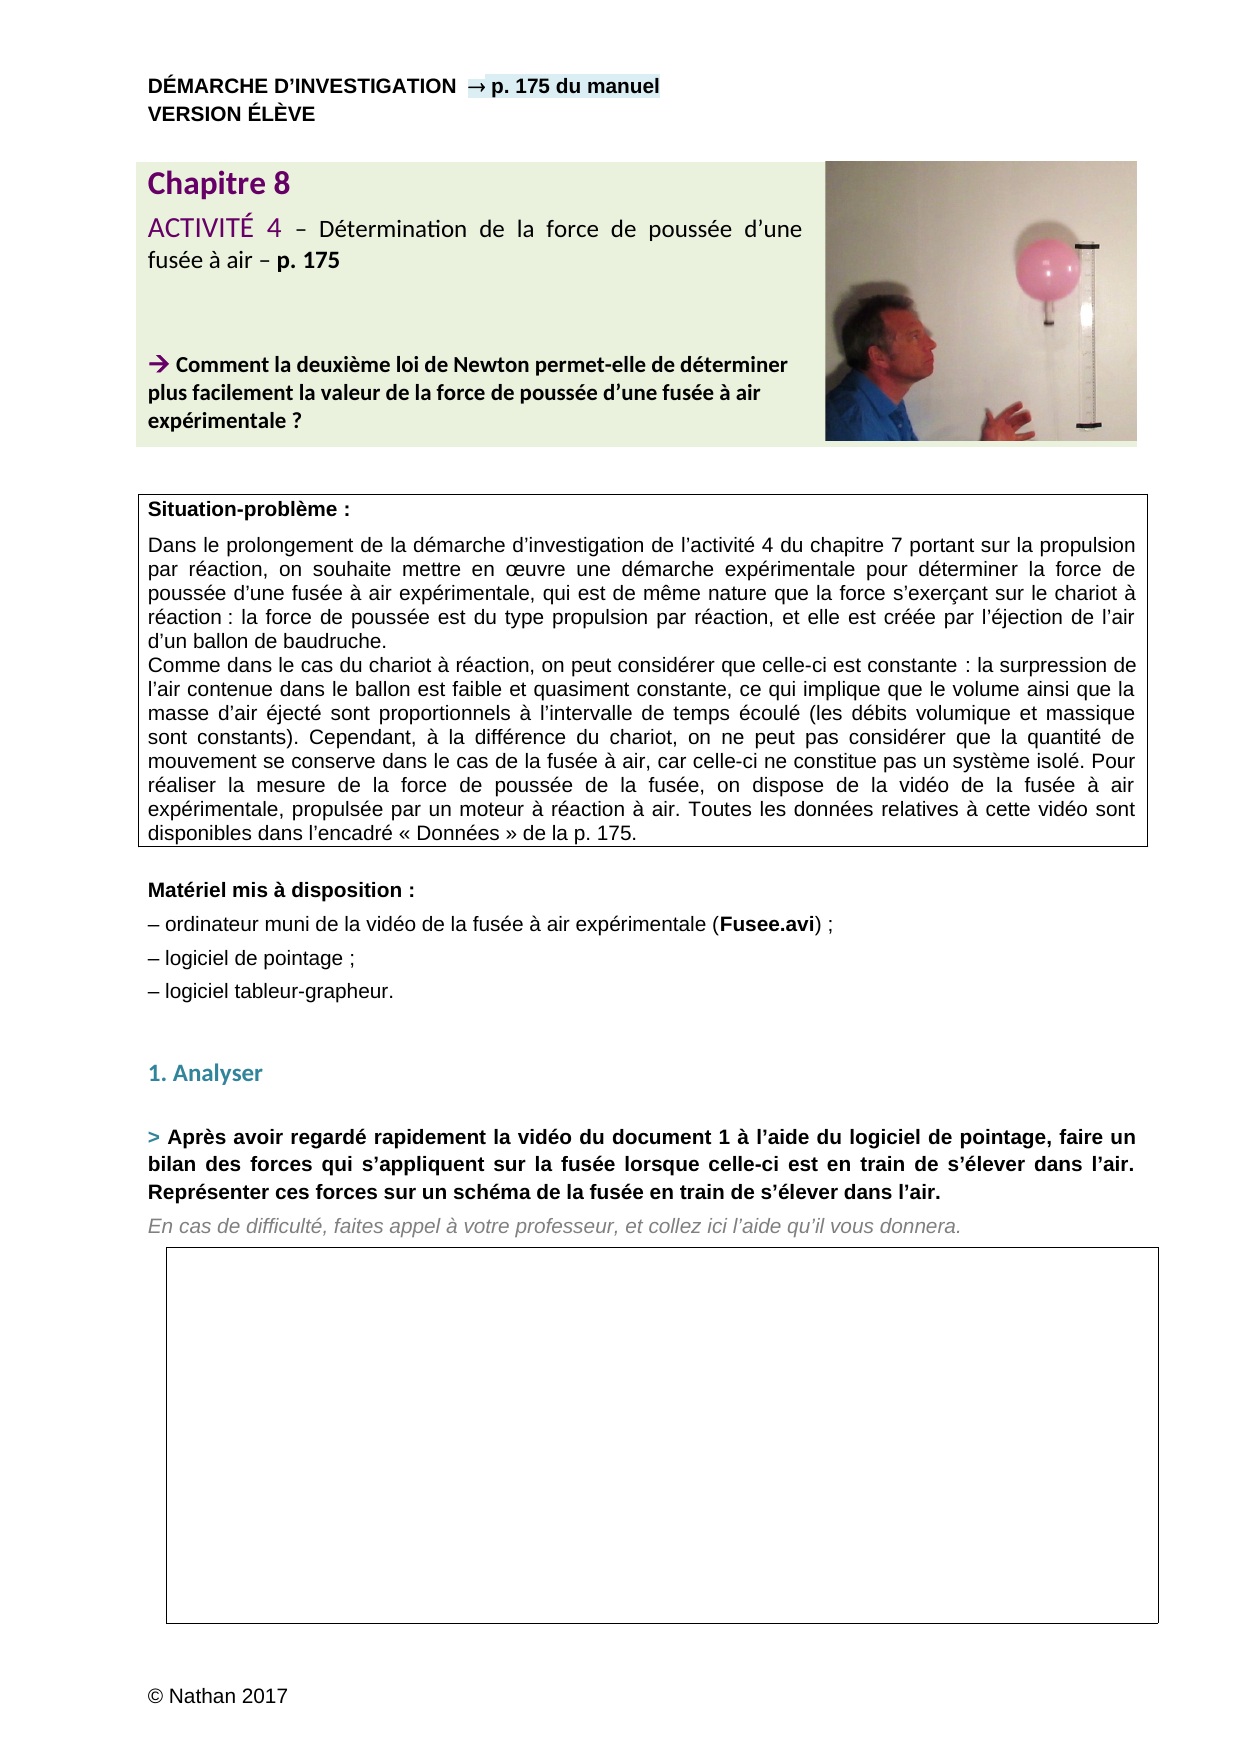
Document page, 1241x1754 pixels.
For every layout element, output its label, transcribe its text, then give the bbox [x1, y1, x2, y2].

text – ordinateur muni de la vidéo de la fusée à air expérimentale (Fusee.avi) ; [148, 912, 1137, 936]
picture [825, 161, 1137, 441]
text – logiciel de pointage ; [148, 945, 1137, 969]
text Situation-problème : [139, 495, 1147, 521]
table_header [814, 162, 1137, 447]
text 1. Analyser [148, 1057, 1137, 1087]
text Matériel mis à disposition : [148, 878, 1137, 902]
text Dans le prolongement de la démarche d’investigation de l’activité 4 du chapitre 7 portant sur la propulsion par réaction, on souhaite mettre en œuvre une démarche expérimentale pour déterminer la force de poussée d’une fusée à air expérimentale, qui est de même nature que la force s’exerçant sur le chariot à réaction : la force de poussée est du type propulsion par réaction, et elle est créée par l’éjection de l’air d’un ballon de baudruche. [148, 533, 1137, 649]
text – logiciel tableur-grapheur. [148, 979, 1137, 1003]
table_header Chapitre 8 ACTIVITÉ 4 – Détermination de la force de poussée d’une fusée à air – p. 175 Comment la deuxième loi de Newton permet-elle de déterminer plus facilement la valeur de la force de poussée d’une fusée à air expérimentale ? [136, 162, 814, 447]
text En cas de difficulté, faites appel à votre professeur, et collez ici l’aide qu’il vous donnera. [148, 1213, 1137, 1237]
text Comme dans le cas du chariot à réaction, on peut considérer que celle-ci est constante : la surpression de l’air contenue dans le ballon est faible et quasiment constante, ce qui implique que le volume ainsi que la masse d’air éjecté sont proportionnels à l’intervalle de temps écoulé (les débits volumique et massique sont constants). Cependant, à la différence du chariot, on ne peut pas considérer que la quantité de mouvement se conserve dans le cas de la fusée à air, car celle-ci ne constitue pas un système isolé. Pour réaliser la mesure de la force de poussée de la fusée, on dispose de la vidéo de la fusée à air expérimentale, propulsée par un moteur à réaction à air. Toutes les données relatives à cette vidéo sont disponibles dans l’encadré « Données » de la p. 175. [139, 649, 1147, 846]
text > Après avoir regardé rapidement la vidéo du document 1 à l’aide du logiciel de pointage, faire un bilan des forces qui s’appliquent sur la fusée lorsque celle-ci est en train de s’élever dans l’air. Représenter ces forces sur un schéma de la fusée en train de s’élever dans l’air. [148, 1125, 1137, 1204]
